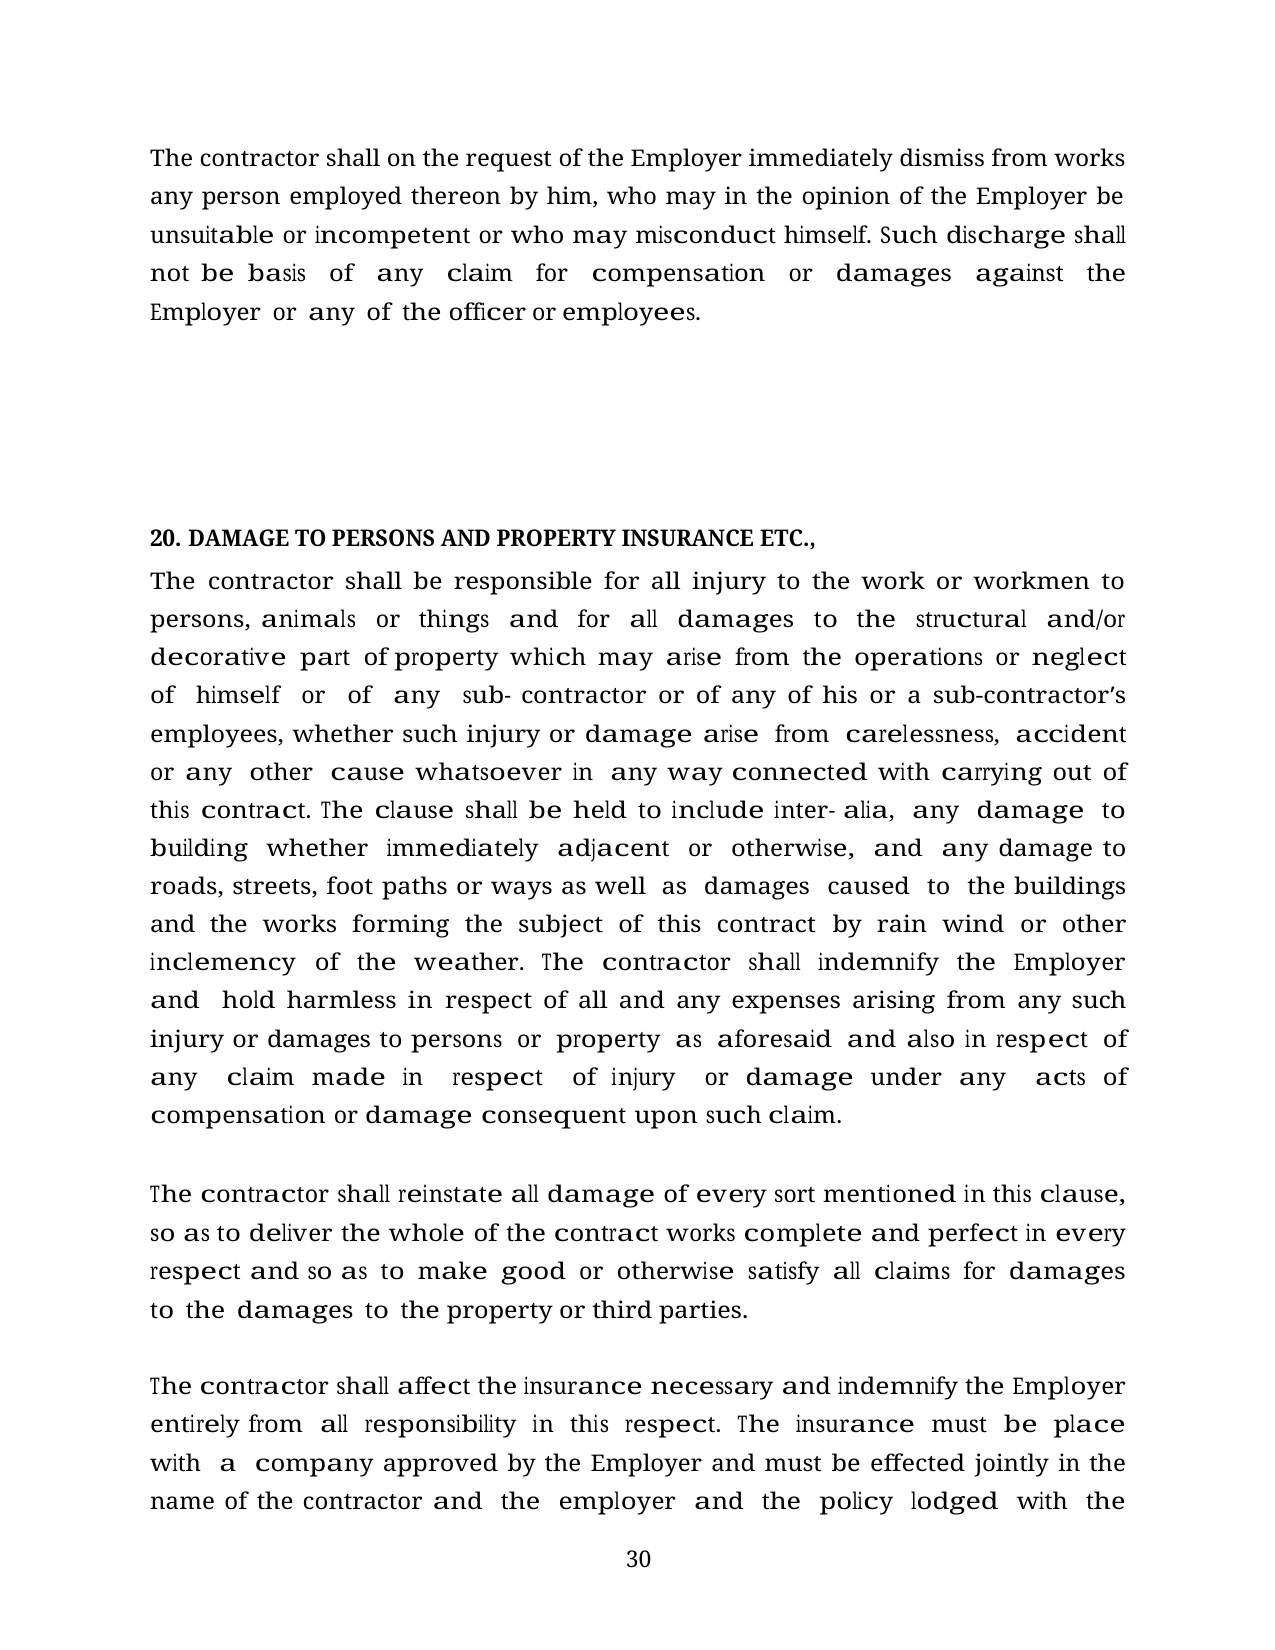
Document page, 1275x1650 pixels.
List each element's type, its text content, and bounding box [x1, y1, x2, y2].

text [150, 1370, 1126, 1517]
text The contractor shall be responsible for all injury to the work or workmen to persons, animals or things and for all damages to the structural and/or decorative part of property which may arise from the operations or neglect of himself or of any sub- contractor or of any of his or a sub-contractor’s employees, whether such injury or damage arise from carelessness, accident or any other cause whatsoever in any way connected with carrying out of this contract. The clause shall be held to include inter- alia, any damage to building whether immediately adjacent or otherwise, and any damage to roads, streets, foot paths or ways as well as damages caused to the buildings and the works forming the subject of this contract by rain wind or other inclemency of the weather. The contractor shall indemnify the Employer and hold harmless in respect of all and any expenses arising from any such injury or damages to persons or property as aforesaid and also in respect of any claim made in respect of injury or damage under any acts of compensation or damage consequent upon such claim. [150, 565, 1127, 1130]
subtitle DAMAGE TO PERSONS AND PROPERTY INSURANCE ETC., [150, 522, 1164, 554]
text The contractor shall reinstate all damage of every sort mentioned in this clause, so as to deliver the whole of the contract works complete and perfect in every respect and so as to make good or otherwise satisfy all claims for damages to the damages to the property or third parties. [150, 1178, 1126, 1325]
text The contractor shall on the request of the Employer immediately dismiss from works any person employed thereon by him, who may in the opinion of the Employer be unsuitable or incompetent or who may misconduct himself. Such discharge shall not be basis of any claim for compensation or damages against the Employer or any of the officer or employees. [150, 142, 1126, 327]
